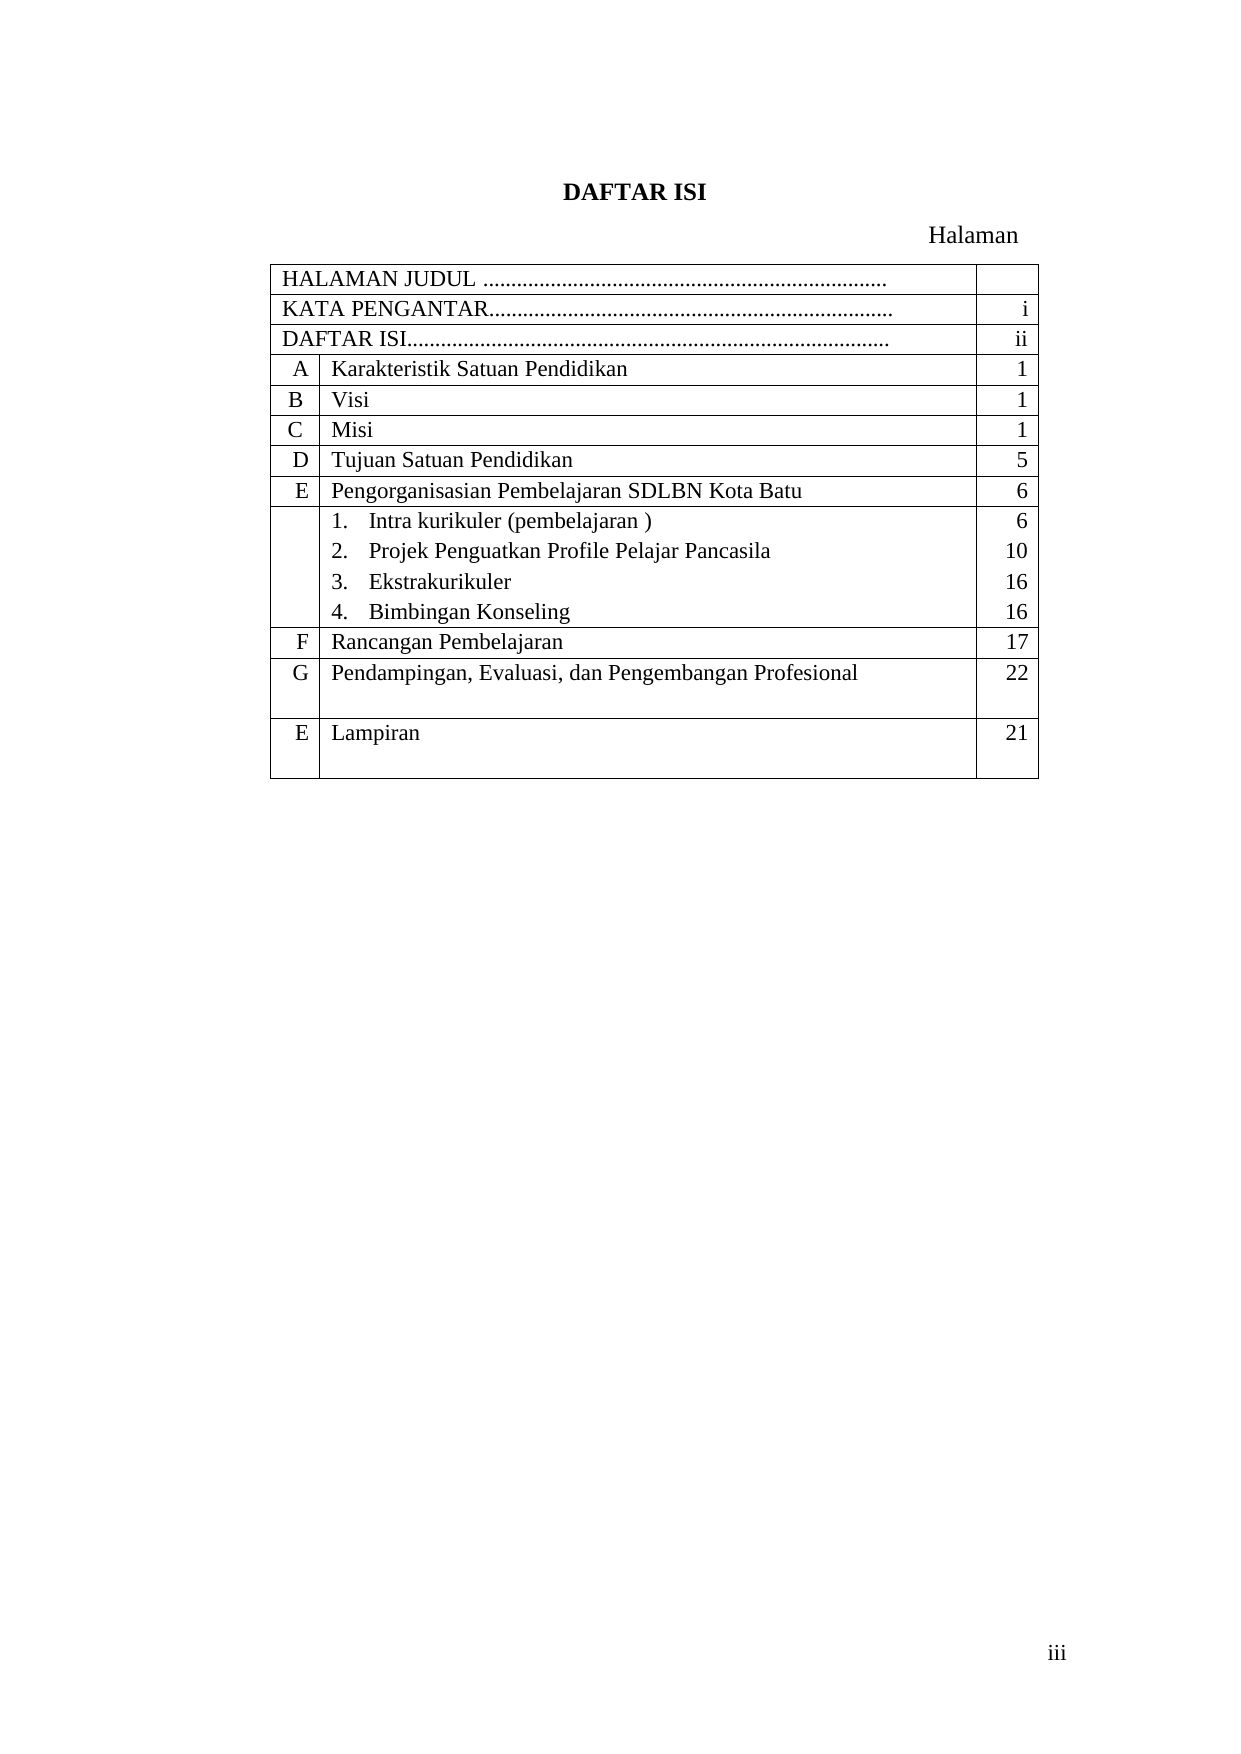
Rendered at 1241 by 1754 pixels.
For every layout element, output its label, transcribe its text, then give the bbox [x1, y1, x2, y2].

table_cell 22 [977, 659, 1038, 718]
table_cell 6 [977, 477, 1038, 506]
table_cell E [271, 477, 319, 506]
table_cell ii [977, 325, 1038, 354]
text Halaman [94, 220, 1018, 249]
table_cell 6 10 16 16 [977, 507, 1038, 627]
table_cell Misi [320, 416, 976, 445]
table_cell Lampiran [320, 719, 976, 778]
table_cell i [977, 295, 1038, 324]
table_cell C [271, 416, 319, 445]
table_cell B [271, 386, 319, 415]
table_cell Intra kurikuler (pembelajaran ) Projek Penguatkan Profile Pelajar Pancasila Ekstrakurikuler Bimbingan Konseling [320, 507, 976, 627]
table_cell KATA PENGANTAR........................................................................ [271, 295, 976, 324]
table_cell A [271, 355, 319, 384]
table_cell Karakteristik Satuan Pendidikan [320, 355, 976, 384]
table_cell 21 [977, 719, 1038, 778]
table_cell 1 [977, 386, 1038, 415]
table_cell 5 [977, 446, 1038, 476]
table_cell D [271, 446, 319, 476]
table_cell DAFTAR ISI...................................................................................... [271, 325, 976, 354]
table_cell 17 [977, 628, 1038, 657]
table_header [977, 265, 1038, 293]
table_cell G [271, 659, 319, 718]
table_cell 1 [977, 355, 1038, 384]
table_cell E [271, 719, 319, 778]
table_cell Tujuan Satuan Pendidikan [320, 446, 976, 476]
table_cell Visi [320, 386, 976, 415]
table_cell 1 [977, 416, 1038, 445]
table_cell F [271, 628, 319, 657]
table_cell Pendampingan, Evaluasi, dan Pengembangan Profesional [320, 659, 976, 718]
table_cell Pengorganisasian Pembelajaran SDLBN Kota Batu [320, 477, 976, 506]
table_cell [271, 507, 319, 627]
subtitle DAFTAR ISI [316, 177, 953, 206]
table_header HALAMAN JUDUL ........................................................................ [271, 265, 976, 293]
table_cell Rancangan Pembelajaran [320, 628, 976, 657]
